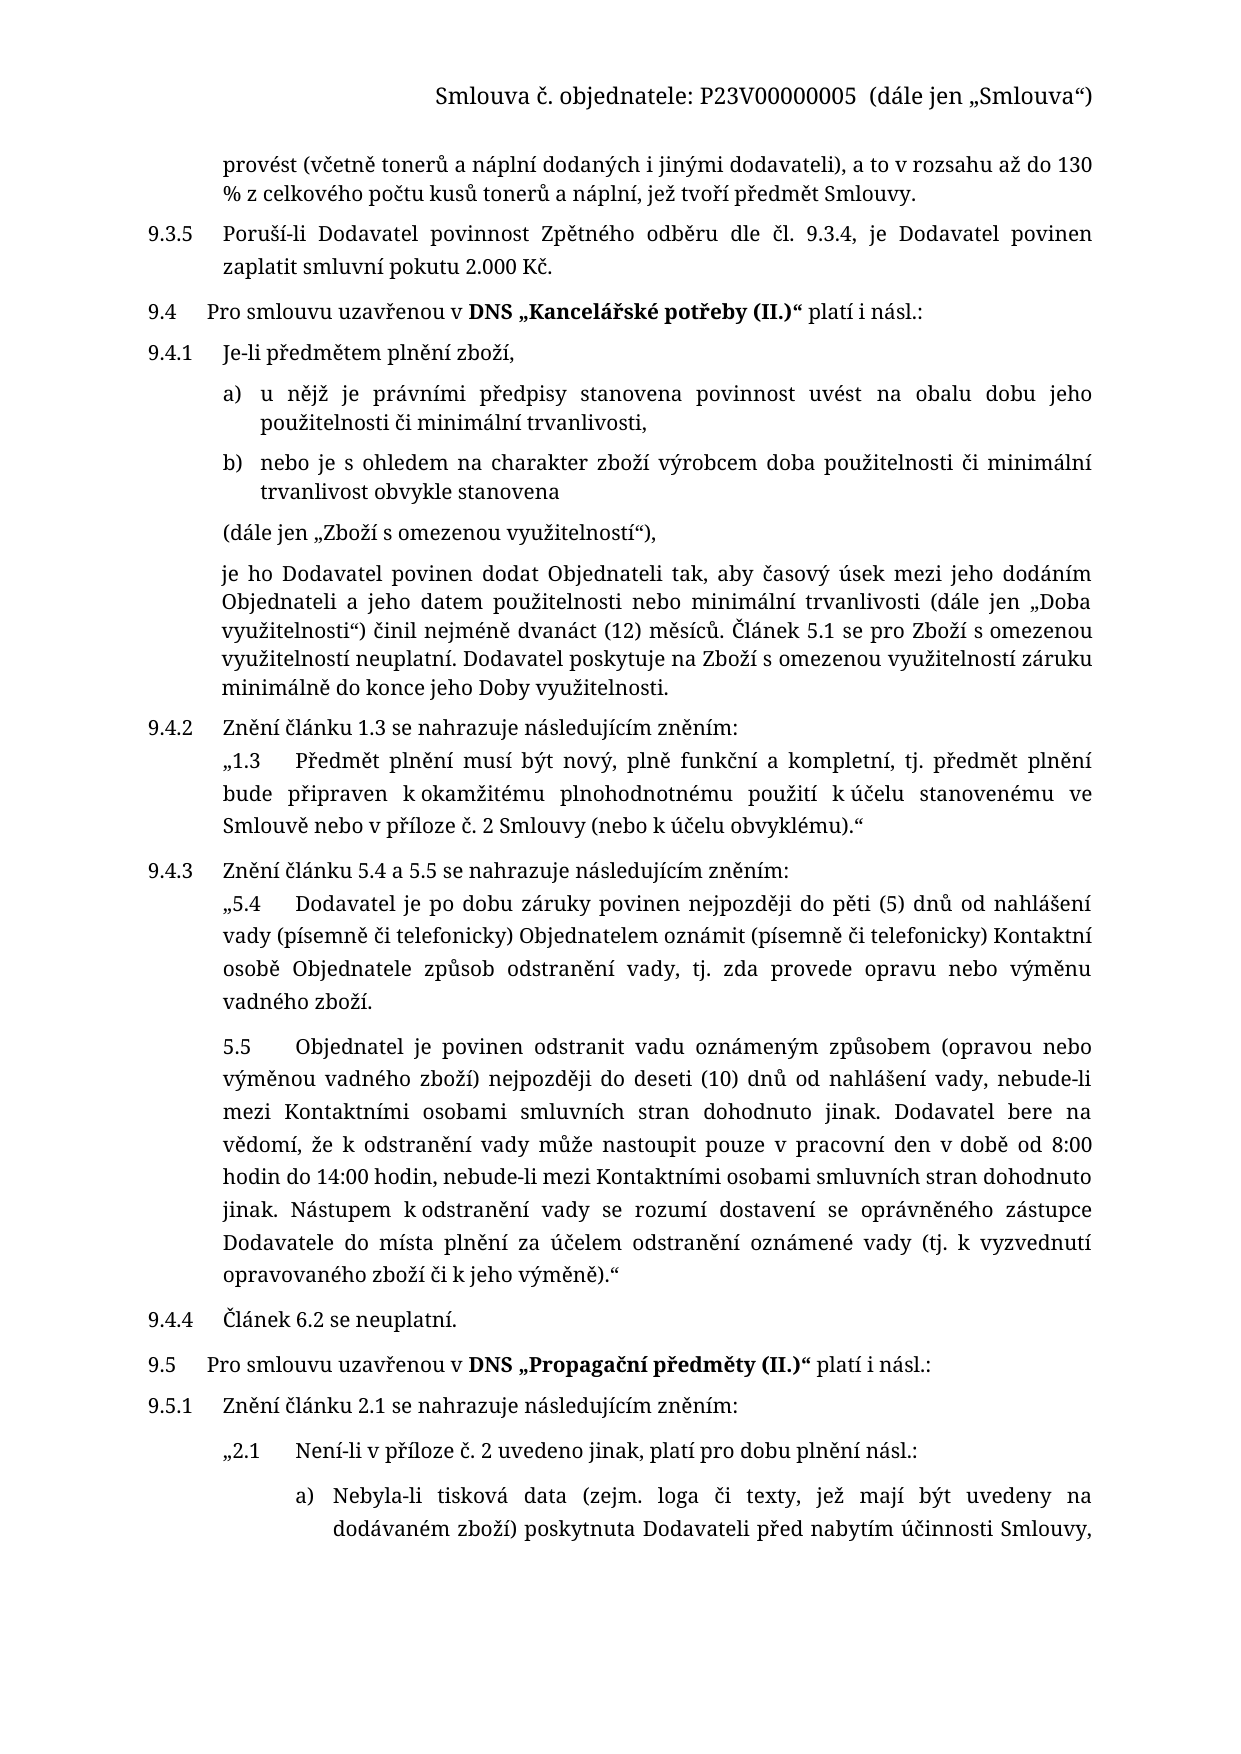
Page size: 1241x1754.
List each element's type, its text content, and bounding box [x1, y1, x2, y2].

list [295, 1482, 1093, 1543]
list nebo je s ohledem na charakter zboží výrobcem doba použitelnosti či minimální trvanlivost obvykle stanovena [223, 448, 1093, 505]
list Znění článku 1.3 se nahrazuje následujícím zněním: [148, 713, 1093, 742]
list Znění článku 2.1 se nahrazuje následujícím zněním: [148, 1391, 1093, 1420]
list „5.4 Dodavatel je po dobu záruky povinen nejpozději do pěti (5) dnů od nahlášení vady (písemně či telefonicky) Objednatelem oznámit (písemně či telefonicky) Kontaktní osobě Objednatele způsob odstranění vady, tj. zda provede opravu nebo výměnu vadného zboží. [223, 889, 1093, 1015]
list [148, 150, 1093, 207]
list Je-li předmětem plnění zboží, [148, 338, 1093, 367]
list Poruší-li Dodavatel povinnost Zpětného odběru dle čl. 9.3.4, je Dodavatel povinen zaplatit smluvní pokutu 2.000 Kč. [148, 219, 1093, 281]
text je ho Dodavatel povinen dodat Objednateli tak, aby časový úsek mezi jeho dodáním Objednateli a jeho datem použitelnosti nebo minimální trvanlivosti (dále jen „Doba využitelnosti“) činil nejméně dvanáct (12) měsíců. Článek 5.1 se pro Zboží s omezenou využitelností neuplatní. Dodavatel poskytuje na Zboží s omezenou využitelností záruku minimálně do konce jeho Doby využitelnosti. [221, 559, 1093, 701]
list Pro smlouvu uzavřenou v DNS „Kancelářské potřeby (II.)“ platí i násl.: [148, 297, 1093, 326]
list Článek 6.2 se neuplatní. [148, 1305, 1093, 1334]
list „1.3 Předmět plnění musí být nový, plně funkční a kompletní, tj. předmět plnění bude připraven k okamžitému plnohodnotnému použití k účelu stanovenému ve Smlouvě nebo v příloze č. 2 Smlouvy (nebo k účelu obvyklému).“ [223, 746, 1093, 840]
list Pro smlouvu uzavřenou v DNS „Propagační předměty (II.)“ platí i násl.: [148, 1350, 1093, 1379]
list 5.5 Objednatel je povinen odstranit vadu oznámeným způsobem (opravou nebo výměnou vadného zboží) nejpozději do deseti (10) dnů od nahlášení vady, nebude-li mezi Kontaktními osobami smluvních stran dohodnuto jinak. Dodavatel bere na vědomí, že k odstranění vady může nastoupit pouze v pracovní den v době od 8:00 hodin do 14:00 hodin, nebude-li mezi Kontaktními osobami smluvních stran dohodnuto jinak. Nástupem k odstranění vady se rozumí dostavení se oprávněného zástupce Dodavatele do místa plnění za účelem odstranění oznámené vady (tj. k vyzvednutí opravovaného zboží či k jeho výměně).“ [223, 1032, 1093, 1289]
list u nějž je právními předpisy stanovena povinnost uvést na obalu dobu jeho použitelnosti či minimální trvanlivosti, [223, 379, 1093, 436]
list Znění článku 5.4 a 5.5 se nahrazuje následujícím zněním: [148, 856, 1093, 885]
text (dále jen „Zboží s omezenou využitelností“), [223, 518, 1093, 546]
list „2.1 Není-li v příloze č. 2 uvedeno jinak, platí pro dobu plnění násl.: [223, 1436, 1093, 1465]
